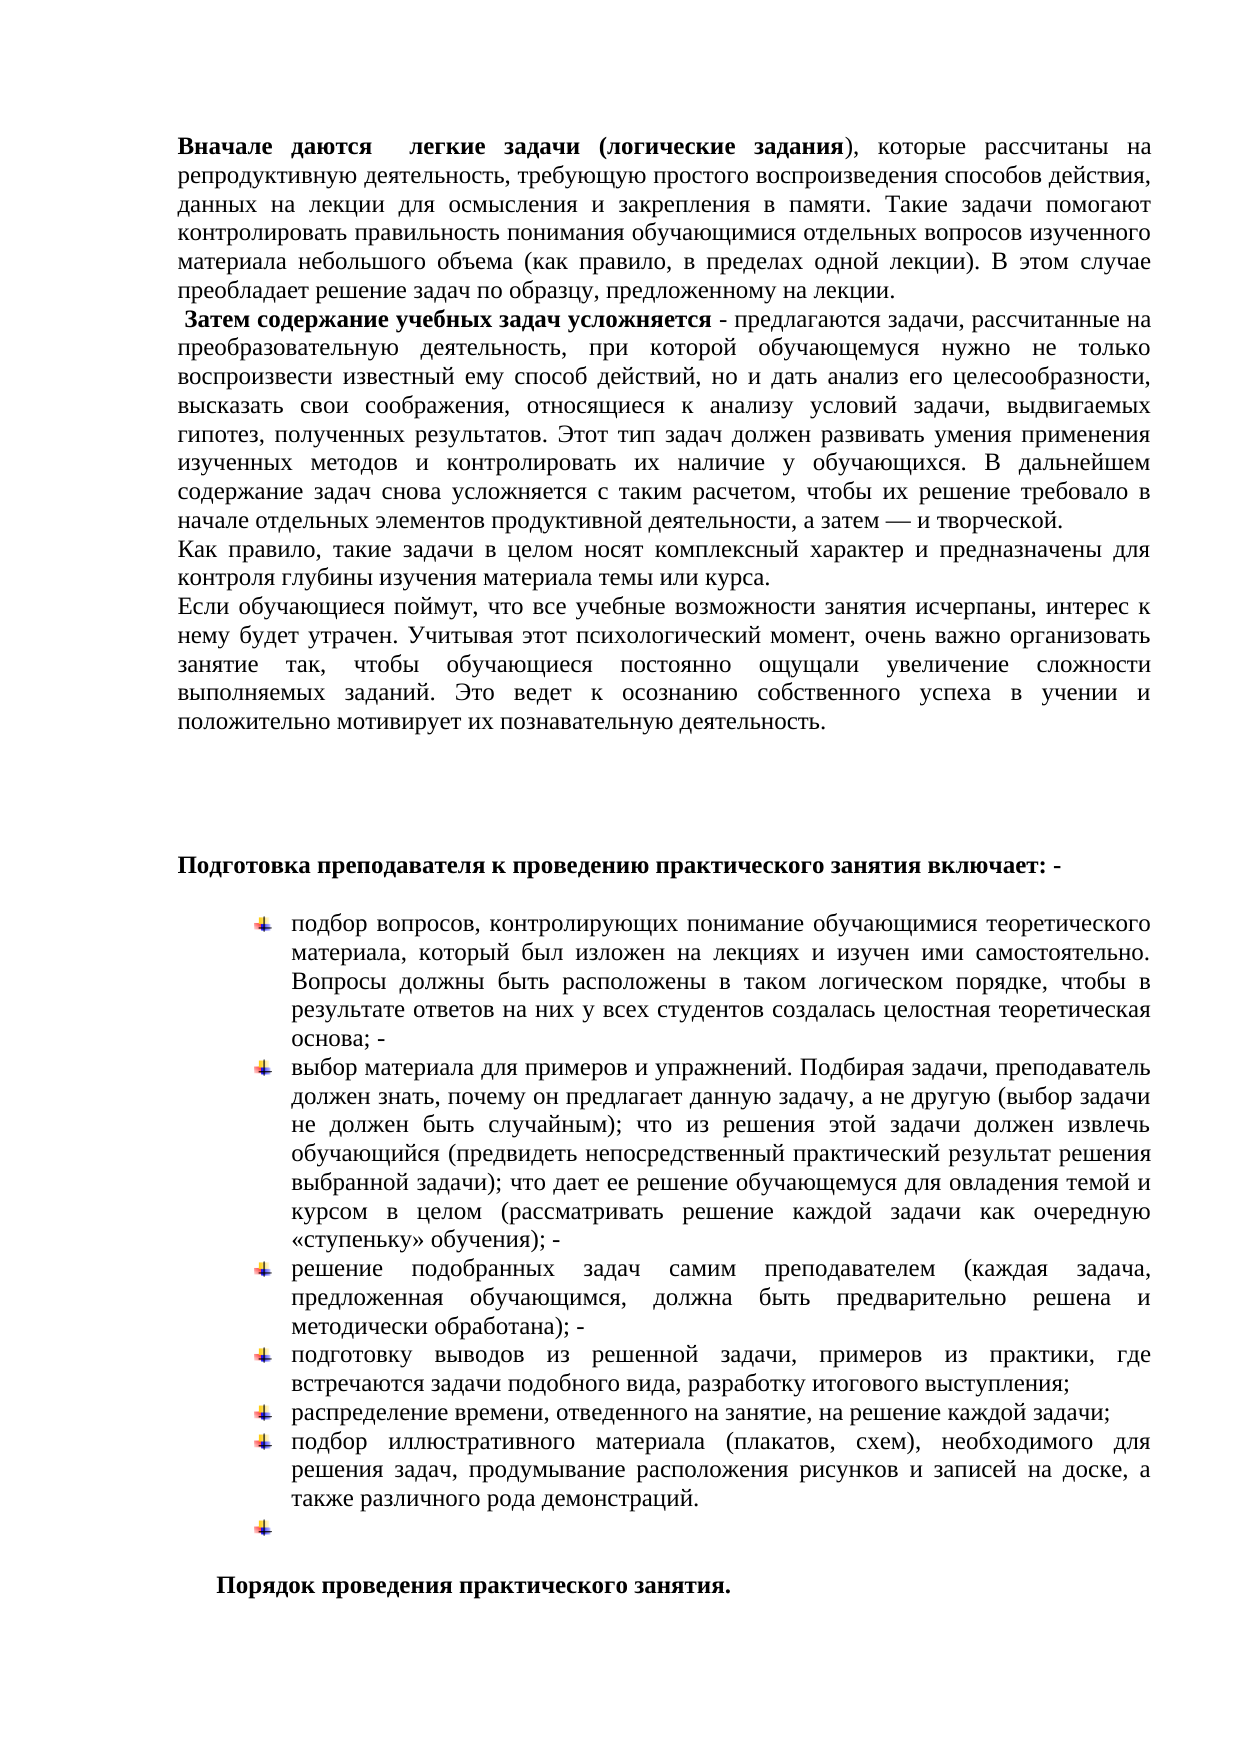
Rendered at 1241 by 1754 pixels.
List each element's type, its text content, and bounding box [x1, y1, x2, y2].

text Порядок проведения практического занятия. [177, 1570, 1152, 1599]
text Вначале даются легкие задачи (логические задания), которые рассчитаны на репродуктивную деятельность, требующую простого воспроизведения способов действия, данных на лекции для осмысления и закрепления в памяти. Такие задачи помогают контролировать правильность понимания обучающимися отдельных вопросов изученного материала небольшого объема (как правило, в пределах одной лекции). В этом случае преобладает решение задач по образцу, предложенному на лекции. [177, 131, 1152, 304]
text Затем содержание учебных задач усложняется - предлагаются задачи, рассчитанные на преобразовательную деятельность, при которой обучающемуся нужно не только воспроизвести известный ему способ действий, но и дать анализ его целесообразности, высказать свои соображения, относящиеся к анализу условий задачи, выдвигаемых гипотез, полученных результатов. Этот тип задач должен развивать умения применения изученных методов и контролировать их наличие у обучающихся. В дальнейшем содержание задач снова усложняется с таким расчетом, чтобы их решение требовало в начале отдельных элементов продуктивной деятельности, а затем — и творческой. [177, 304, 1152, 534]
list подбор иллюстративного материала (плакатов, схем), необходимого для решения задач, продумывание расположения рисунков и записей на доске, а также различного рода демонстраций. [254, 1426, 1152, 1512]
picture [254, 1346, 272, 1363]
list выбор материала для примеров и упражнений. Подбирая задачи, преподаватель должен знать, почему он предлагает данную задачу, а не другую (выбор задачи не должен быть случайным); что из решения этой задачи должен извлечь обучающийся (предвидеть непосредственный практический результат решения выбранной задачи); что дает ее решение обучающемуся для овладения темой и курсом в целом (рассматривать решение каждой задачи как очередную «ступеньку» обучения); - [254, 1052, 1152, 1253]
list подбор вопросов, контролирующих понимание обучающимися теоретического материала, который был изложен на лекциях и изучен ими самостоятельно. Вопросы должны быть расположены в таком логическом порядке, чтобы в результате ответов на них у всех студентов создалась целостная теоретическая основа; - [254, 908, 1152, 1052]
text Если обучающиеся поймут, что все учебные возможности занятия исчерпаны, интерес к нему будет утрачен. Учитывая этот психологический момент, очень важно организовать занятие так, чтобы обучающиеся постоянно ощущали увеличение сложности выполняемых заданий. Это ведет к осознанию собственного успеха в учении и положительно мотивирует их познавательную деятельность. [177, 591, 1152, 735]
picture [254, 1403, 272, 1421]
list распределение времени, отведенного на занятие, на решение каждой задачи; [254, 1397, 1152, 1426]
picture [254, 915, 272, 932]
text Как правило, такие задачи в целом носят комплексный характер и предназначены для контроля глубины изучения материала темы или курса. [177, 562, 1152, 591]
picture [254, 1058, 272, 1076]
text Подготовка преподавателя к проведению практического занятия включает: - [177, 850, 1152, 879]
picture [254, 1260, 272, 1277]
list решение подобранных задач самим преподавателем (каждая задача, предложенная обучающимся, должна быть предварительно решена и методически обработана); - [254, 1253, 1152, 1339]
picture [254, 1518, 272, 1536]
list подготовку выводов из решенной задачи, примеров из практики, где встречаются задачи подобного вида, разработку итогового выступления; [254, 1339, 1152, 1397]
picture [254, 1432, 272, 1450]
